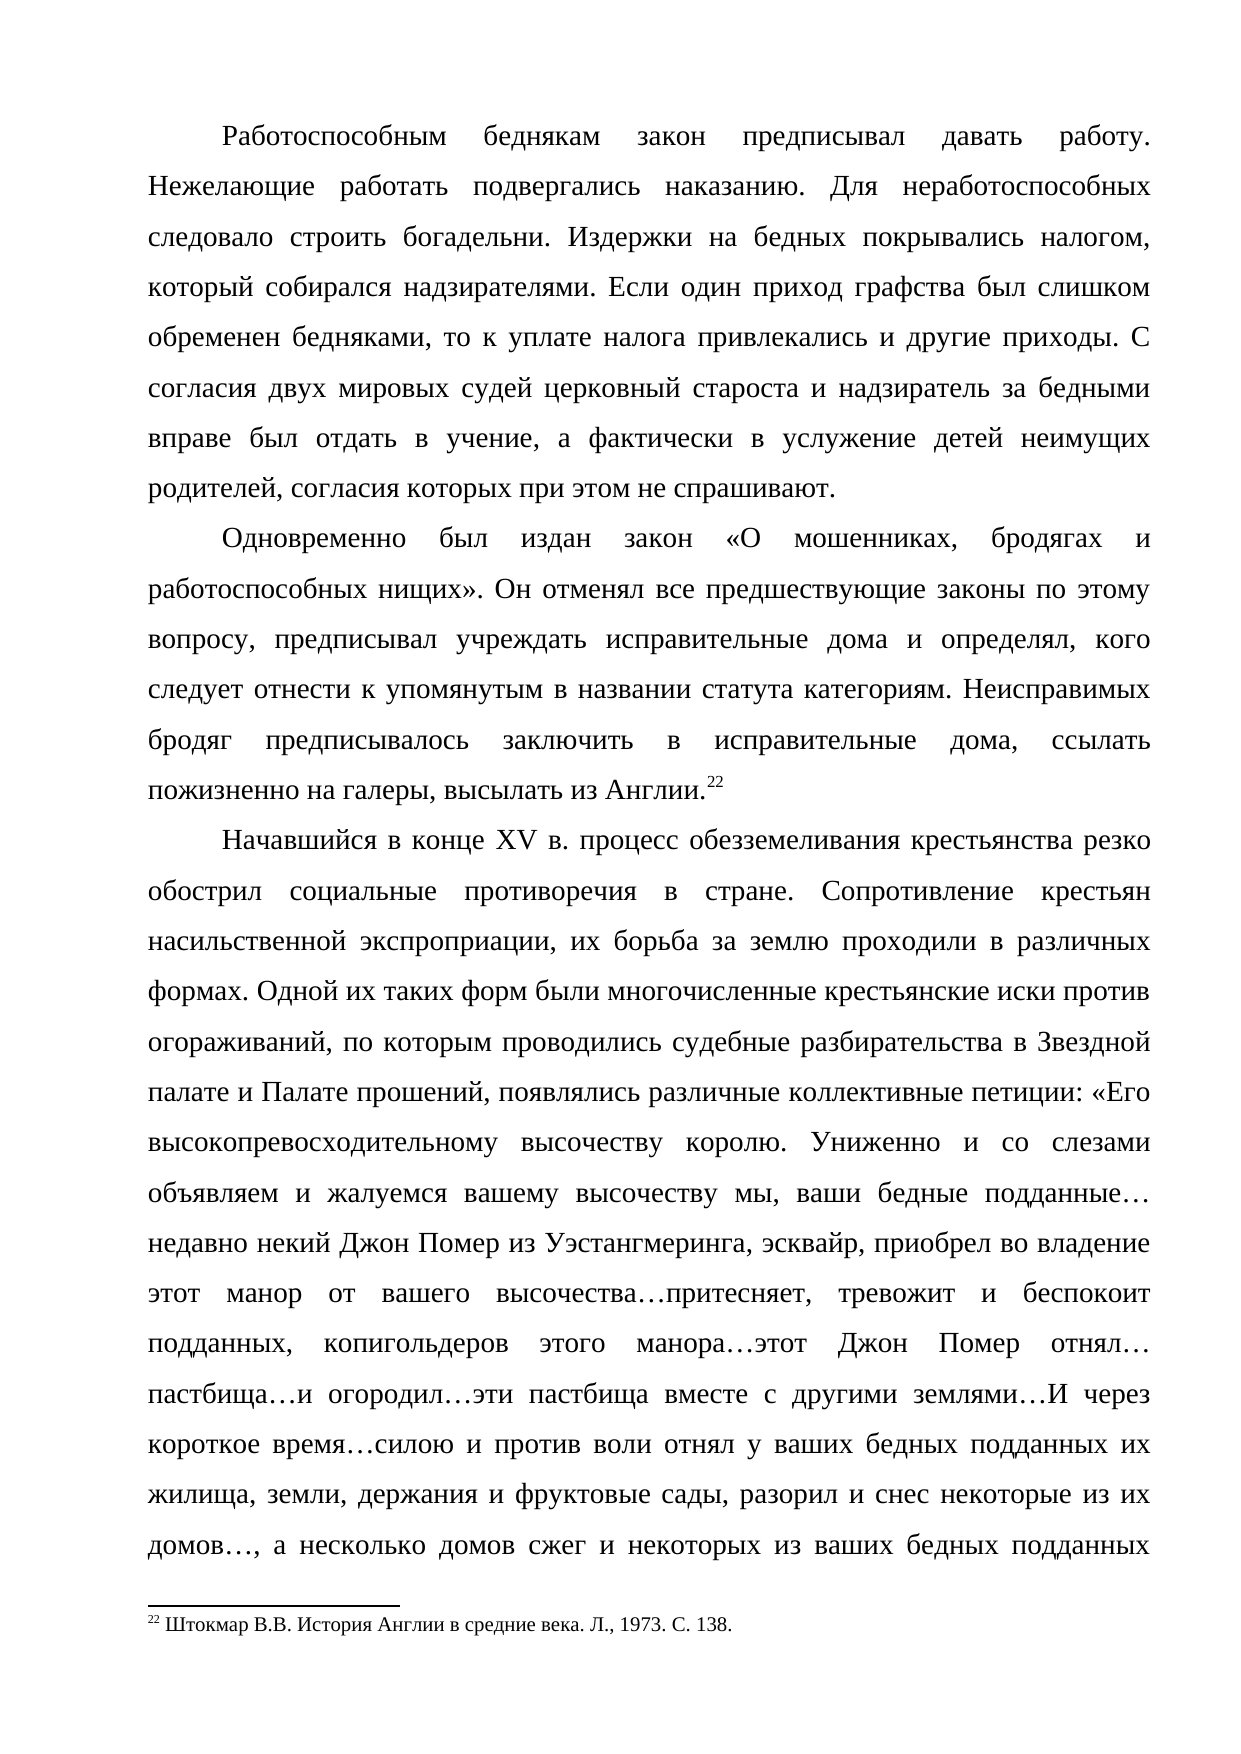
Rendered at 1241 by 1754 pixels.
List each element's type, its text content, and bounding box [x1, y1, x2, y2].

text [148, 822, 1152, 1560]
text Работоспособным беднякам закон предписывал давать работу. Нежелающие работать подвергались наказанию. Для неработоспособных следовало строить богадельни. Издержки на бедных покрывались налогом, который собирался надзирателями. Если один приход графства был слишком обременен бедняками, то к уплате налога привлекались и другие приходы. С согласия двух мировых судей церковный староста и надзиратель за бедными вправе был отдать в учение, а фактически в услужение детей неимущих родителей, согласия которых при этом не спрашивают. [148, 118, 1152, 504]
text Одновременно был издан закон «О мошенниках, бродягах и работоспособных нищих». Он отменял все предшествующие законы по этому вопросу, предписывал учреждать исправительные дома и определял, кого следует отнести к упомянутым в названии статута категориям. Неисправимых бродяг предписывалось заключить в исправительные дома, ссылать пожизненно на галеры, высылать из Англии. [148, 521, 1152, 806]
